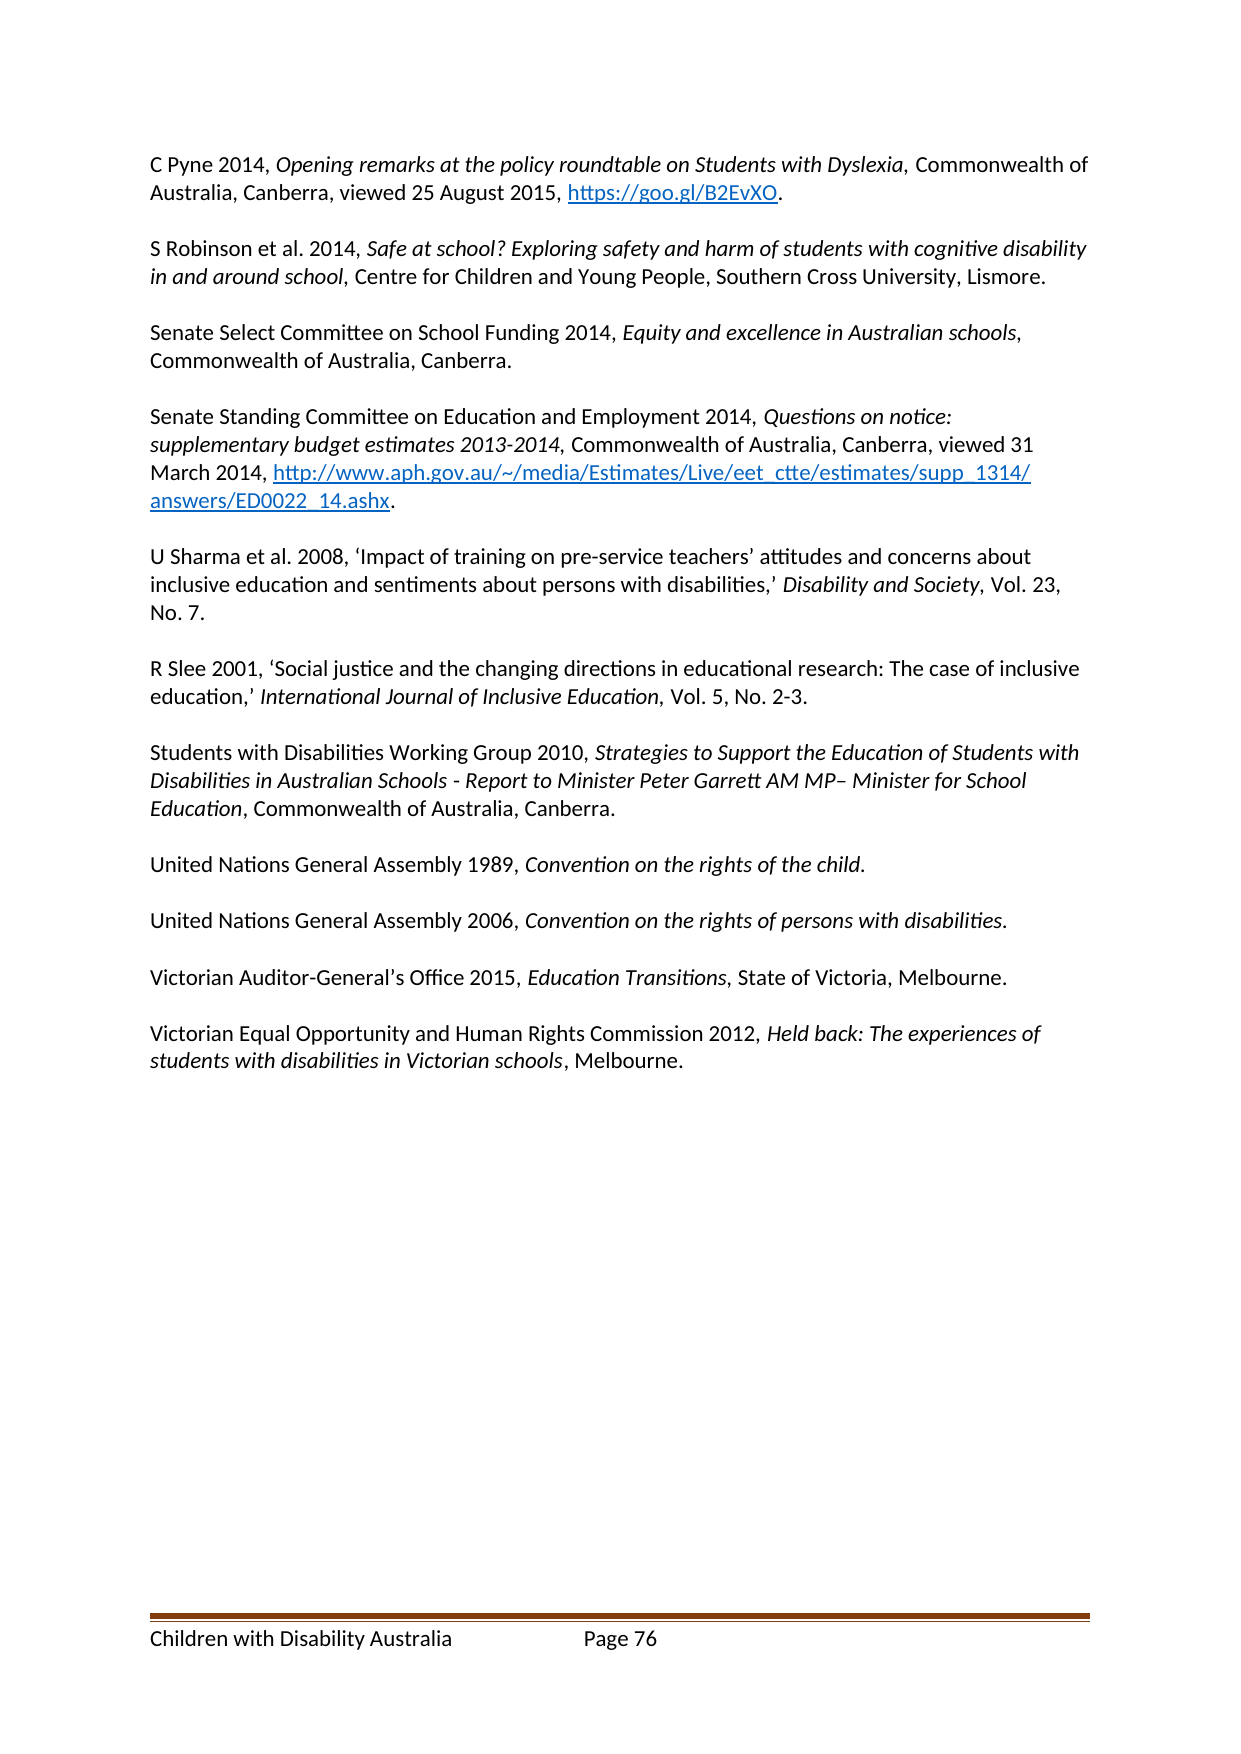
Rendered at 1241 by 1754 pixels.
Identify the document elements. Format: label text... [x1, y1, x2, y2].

text United Nations General Assembly 1989, Convention on the rights of the child. [150, 851, 1090, 878]
text U Sharma et al. 2008, ‘Impact of training on pre-service teachers’ attitudes and concerns about inclusive education and sentiments about persons with disabilities,’ Disability and Society, Vol. 23, No. 7. [150, 542, 1090, 626]
text Victorian Auditor-General’s Office 2015, Education Transitions, State of Victoria, Melbourne. [150, 963, 1090, 991]
text R Slee 2001, ‘Social justice and the changing directions in educational research: The case of inclusive education,’ International Journal of Inclusive Education, Vol. 5, No. 2-3. [150, 654, 1090, 710]
text United Nations General Assembly 2006, Convention on the rights of persons with disabilities. [150, 907, 1090, 934]
text Senate Standing Committee on Education and Employment 2014, Questions on notice: supplementary budget estimates 2013-2014, Commonwealth of Australia, Canberra, viewed 31 March 2014, http://www.aph.gov.au/~/media/Estimates/Live/eet_ctte/estimates/supp_1314/answers/ED0022_14.ashx. [150, 402, 1090, 514]
text Victorian Equal Opportunity and Human Rights Commission 2012, Held back: The experiences of students with disabilities in Victorian schools, Melbourne. [150, 1019, 1090, 1075]
text Senate Select Committee on School Funding 2014, Equity and excellence in Australian schools, Commonwealth of Australia, Canberra. [150, 318, 1090, 374]
text S Robinson et al. 2014, Safe at school? Exploring safety and harm of students with cognitive disability in and around school, Centre for Children and Young People, Southern Cross University, Lismore. [150, 234, 1090, 290]
text Students with Disabilities Working Group 2010, Strategies to Support the Education of Students with Disabilities in Australian Schools - Report to Minister Peter Garrett AM MP– Minister for School Education, Commonwealth of Australia, Canberra. [150, 738, 1090, 822]
text C Pyne 2014, Opening remarks at the policy roundtable on Students with Dyslexia, Commonwealth of Australia, Canberra, viewed 25 August 2015, https://goo.gl/B2EvXO. [150, 150, 1090, 206]
